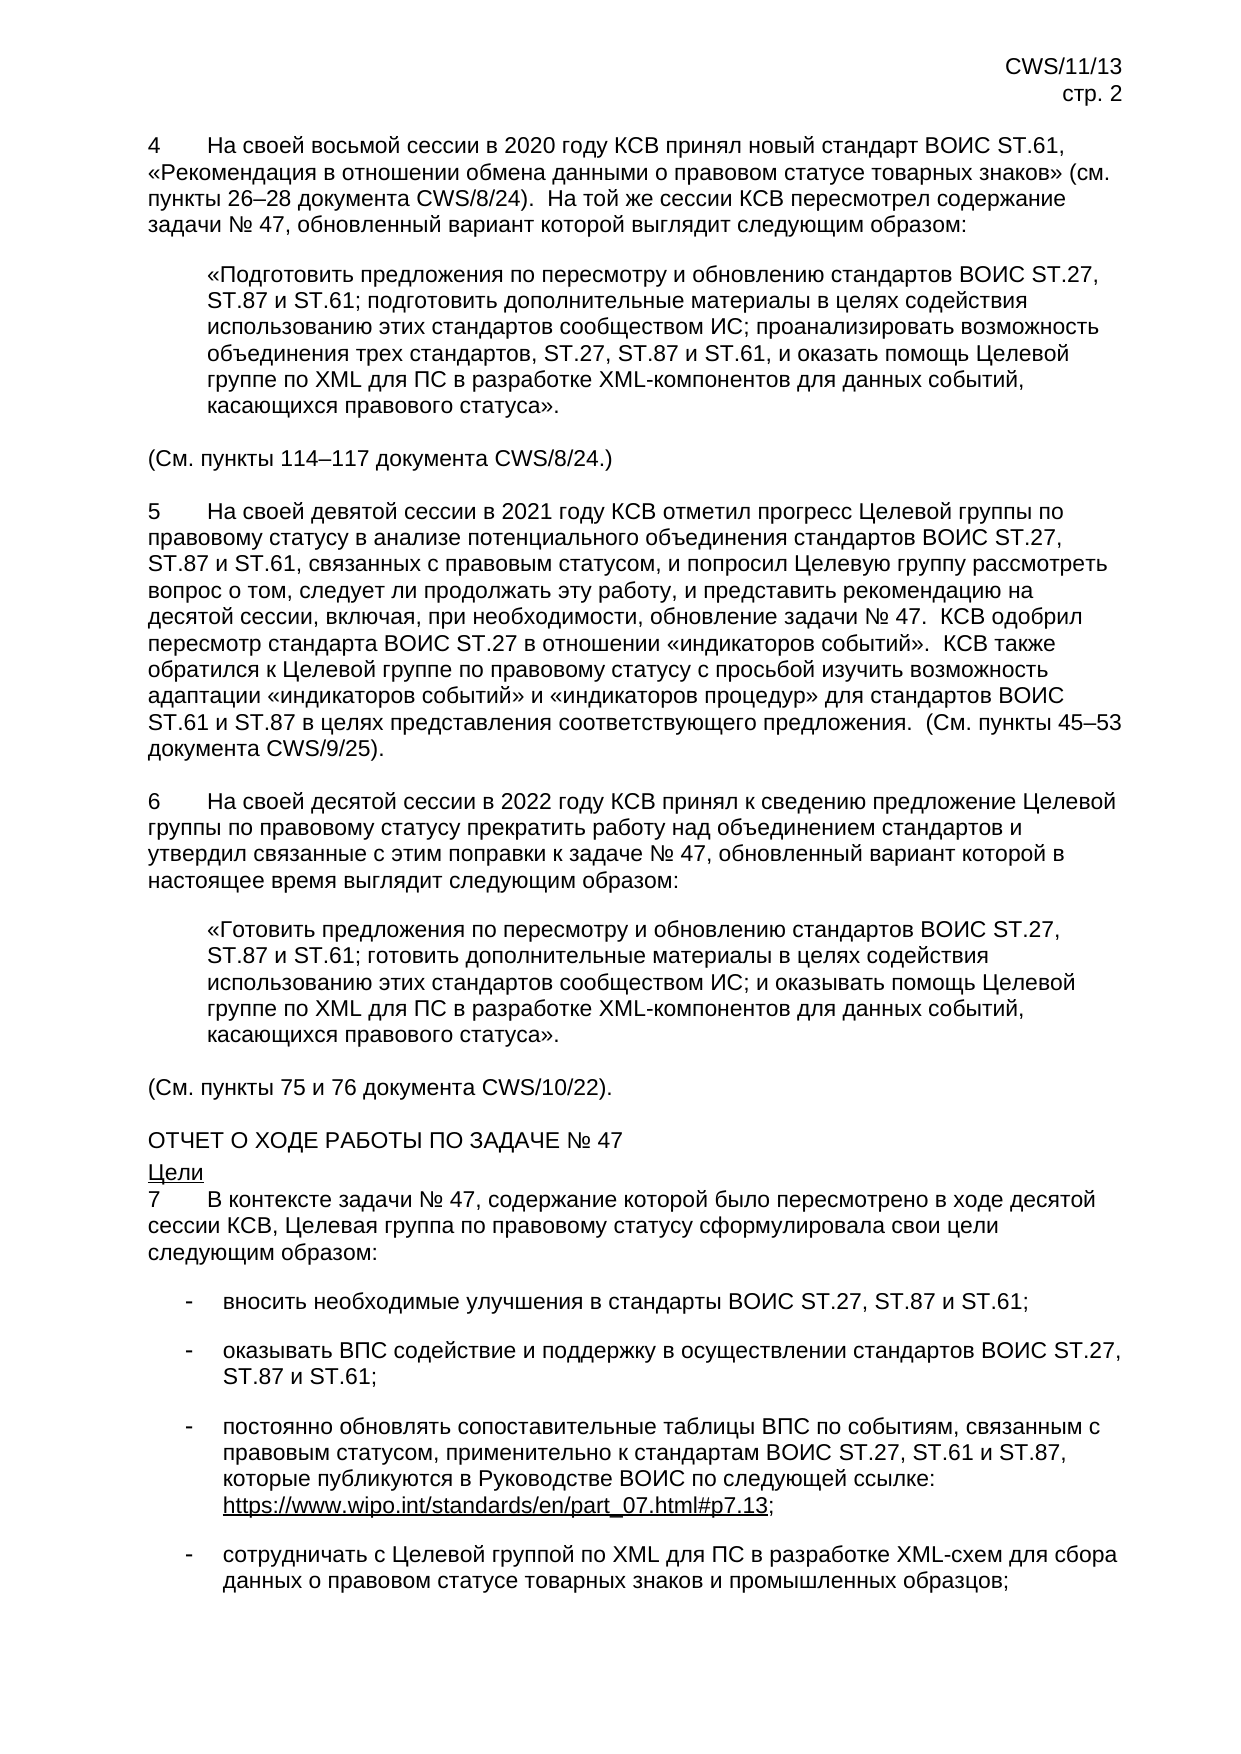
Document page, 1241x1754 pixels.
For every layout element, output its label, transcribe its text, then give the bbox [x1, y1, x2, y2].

list В контексте задачи № 47, содержание которой было пересмотрено в ходе десятой сессии КСВ, Целевая группа по правовому статусу сформулировала свои цели следующим образом: [148, 1186, 1122, 1265]
list На своей десятой сессии в 2022 году КСВ принял к сведению предложение Целевой группы по правовому статусу прекратить работу над объединением стандартов и утвердил связанные с этим поправки к задаче № 47, обновленный вариант которой в настоящее время выглядит следующим образом: [148, 788, 1122, 893]
subtitle ОТЧЕТ О ХОДЕ РАБОТЫ ПО ЗАДАЧЕ № 47 [148, 1127, 1122, 1153]
list (См. пункты 75 и 76 документа CWS/10/22). [148, 1074, 1122, 1100]
list «Подготовить предложения по пересмотру и обновлению стандартов ВОИС ST.27, ST.87 и ST.61; подготовить дополнительные материалы в целях содействия использованию этих стандартов сообществом ИС; проанализировать возможность объединения трех стандартов, ST.27, ST.87 и ST.61, и оказать помощь Целевой группе по XML для ПС в разработке XML-компонентов для данных событий, касающихся правового статуса». [207, 261, 1122, 419]
list постоянно обновлять сопоставительные таблицы ВПС по событиям, связанным с правовым статусом, применительно к стандартам ВОИС ST.27, ST.61 и ST.87, которые публикуются в Руководстве ВОИС по следующей ссылке: https://www.wipo.int/standards/en/part_07.html#p7.13; [185, 1413, 1122, 1518]
list На своей восьмой сессии в 2020 году КСВ принял новый стандарт ВОИС ST.61, «Рекомендация в отношении обмена данными о правовом статусе товарных знаков» (см. пункты 26–28 документа CWS/8/24). На той же сессии КСВ пересмотрел содержание задачи № 47, обновленный вариант которой выглядит следующим образом: [148, 132, 1122, 238]
list оказывать ВПС содействие и поддержку в осуществлении стандартов ВОИС ST.27, ST.87 и ST.61; [185, 1337, 1122, 1390]
subtitle Цели [148, 1159, 1122, 1186]
list вносить необходимые улучшения в стандарты ВОИС ST.27, ST.87 и ST.61; [185, 1288, 1122, 1314]
list «Готовить предложения по пересмотру и обновлению стандартов ВОИС ST.27, ST.87 и ST.61; готовить дополнительные материалы в целях содействия использованию этих стандартов сообществом ИС; и оказывать помощь Целевой группе по XML для ПС в разработке XML-компонентов для данных событий, касающихся правового статуса». [207, 916, 1122, 1048]
list На своей девятой сессии в 2021 году КСВ отметил прогресс Целевой группы по правовому статусу в анализе потенциального объединения стандартов ВОИС ST.27, ST.87 и ST.61, связанных с правовым статусом, и попросил Целевую группу рассмотреть вопрос о том, следует ли продолжать эту работу, и представить рекомендацию на десятой сессии, включая, при необходимости, обновление задачи № 47. КСВ одобрил пересмотр стандарта ВОИС ST.27 в отношении «индикаторов событий». КСВ также обратился к Целевой группе по правовому статусу с просьбой изучить возможность адаптации «индикаторов событий» и «индикаторов процедур» для стандартов ВОИС ST.61 и ST.87 в целях представления соответствующего предложения. (См. пункты 45–53 документа CWS/9/25). [148, 498, 1122, 761]
list (См. пункты 114–117 документа CWS/8/24.) [148, 445, 1122, 471]
list сотрудничать с Целевой группой по XML для ПС в разработке XML-схем для сбора данных о правовом статусе товарных знаков и промышленных образцов; [185, 1541, 1122, 1594]
